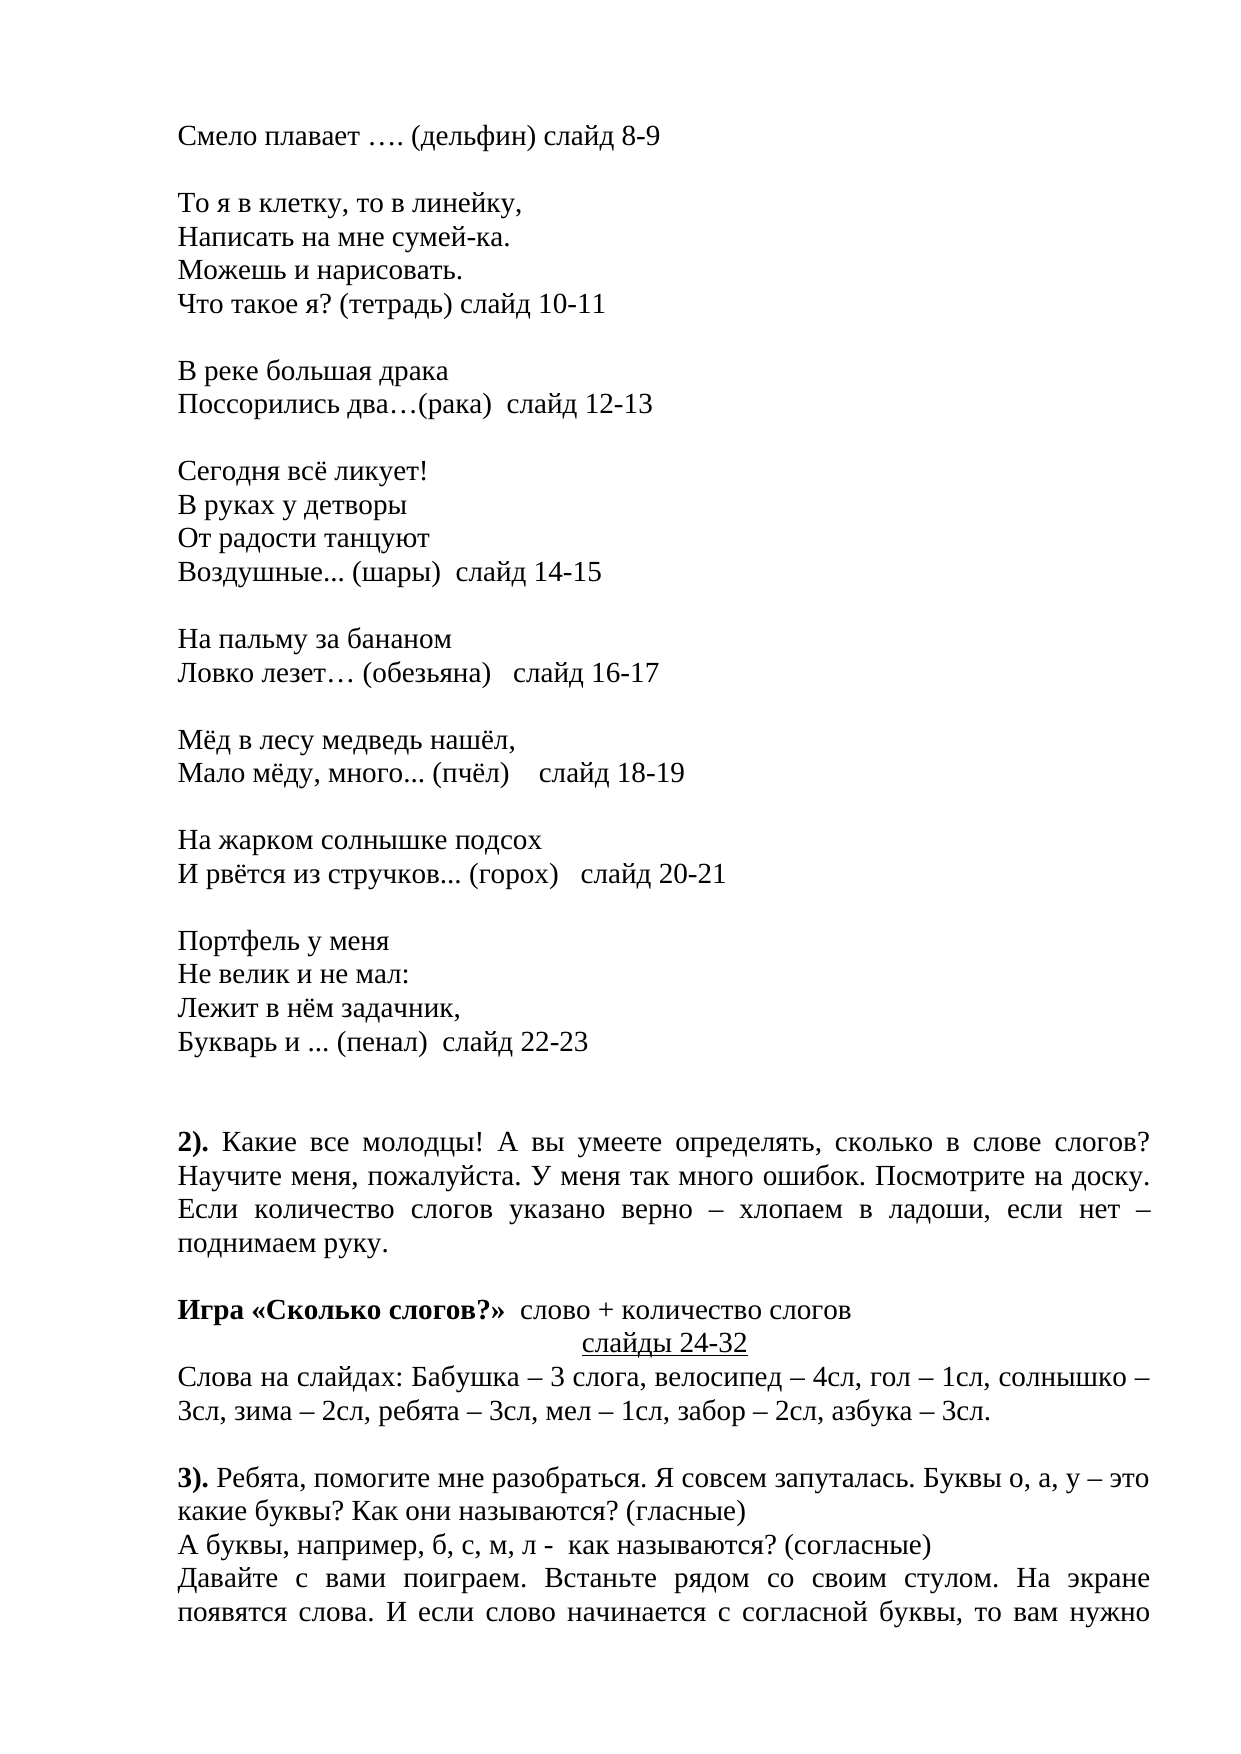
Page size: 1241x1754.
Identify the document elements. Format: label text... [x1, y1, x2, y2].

text Игра «Сколько слогов?» слово + количество слогов [177, 1292, 1152, 1326]
text 3). Ребята, помогите мне разобраться. Я совсем запуталась. Буквы о, а, у – это какие буквы? Как они называются? (гласные) [177, 1460, 1152, 1527]
text То я в клетку, то в линейку, Написать на мне сумей-ка. Можешь и нарисовать. Что такое я? (тетрадь) слайд 10-11 [177, 185, 1152, 319]
text Ловко лезет… (обезьяна) слайд 16-17 [177, 655, 1152, 688]
text Слова на слайдах: Бабушка – 3 слога, велосипед – 4сл, гол – 1сл, солнышко – 3сл, зима – 2сл, ребята – 3сл, мел – 1сл, забор – 2сл, азбука – 3сл. [177, 1359, 1152, 1426]
text На жарком солнышке подсох И рвётся из стручков... (горох) слайд 20-21 [177, 822, 1152, 889]
text 2). Какие все молодцы! А вы умеете определять, сколько в слове слогов? Научите меня, пожалуйста. У меня так много ошибок. Посмотрите на доску. Если количество слогов указано верно – хлопаем в ладоши, если нет – поднимаем руку. [177, 1124, 1152, 1258]
text А буквы, например, б, с, м, л - как называются? (согласные) [177, 1527, 1152, 1560]
text Портфель у меня Не велик и не мал: Лежит в нём задачник, Букварь и ... (пенал) слайд 22-23 [177, 923, 1152, 1057]
text Мёд в лесу медведь нашёл, Мало мёду, много... (пчёл) слайд 18-19 [177, 722, 1152, 789]
text Сегодня всё ликует! В руках у детворы От радости танцуют Воздушные... (шары) слайд 14-15 [177, 453, 1152, 588]
text Смело плавает …. (дельфин) слайд 8-9 [177, 118, 1152, 152]
text слайды 24-32 [177, 1326, 1152, 1359]
text На пальму за бананом [177, 621, 1152, 655]
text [177, 1560, 1152, 1627]
text Поссорились два…(рака) слайд 12-13 [177, 386, 1152, 420]
text В реке большая драка [177, 353, 1152, 386]
